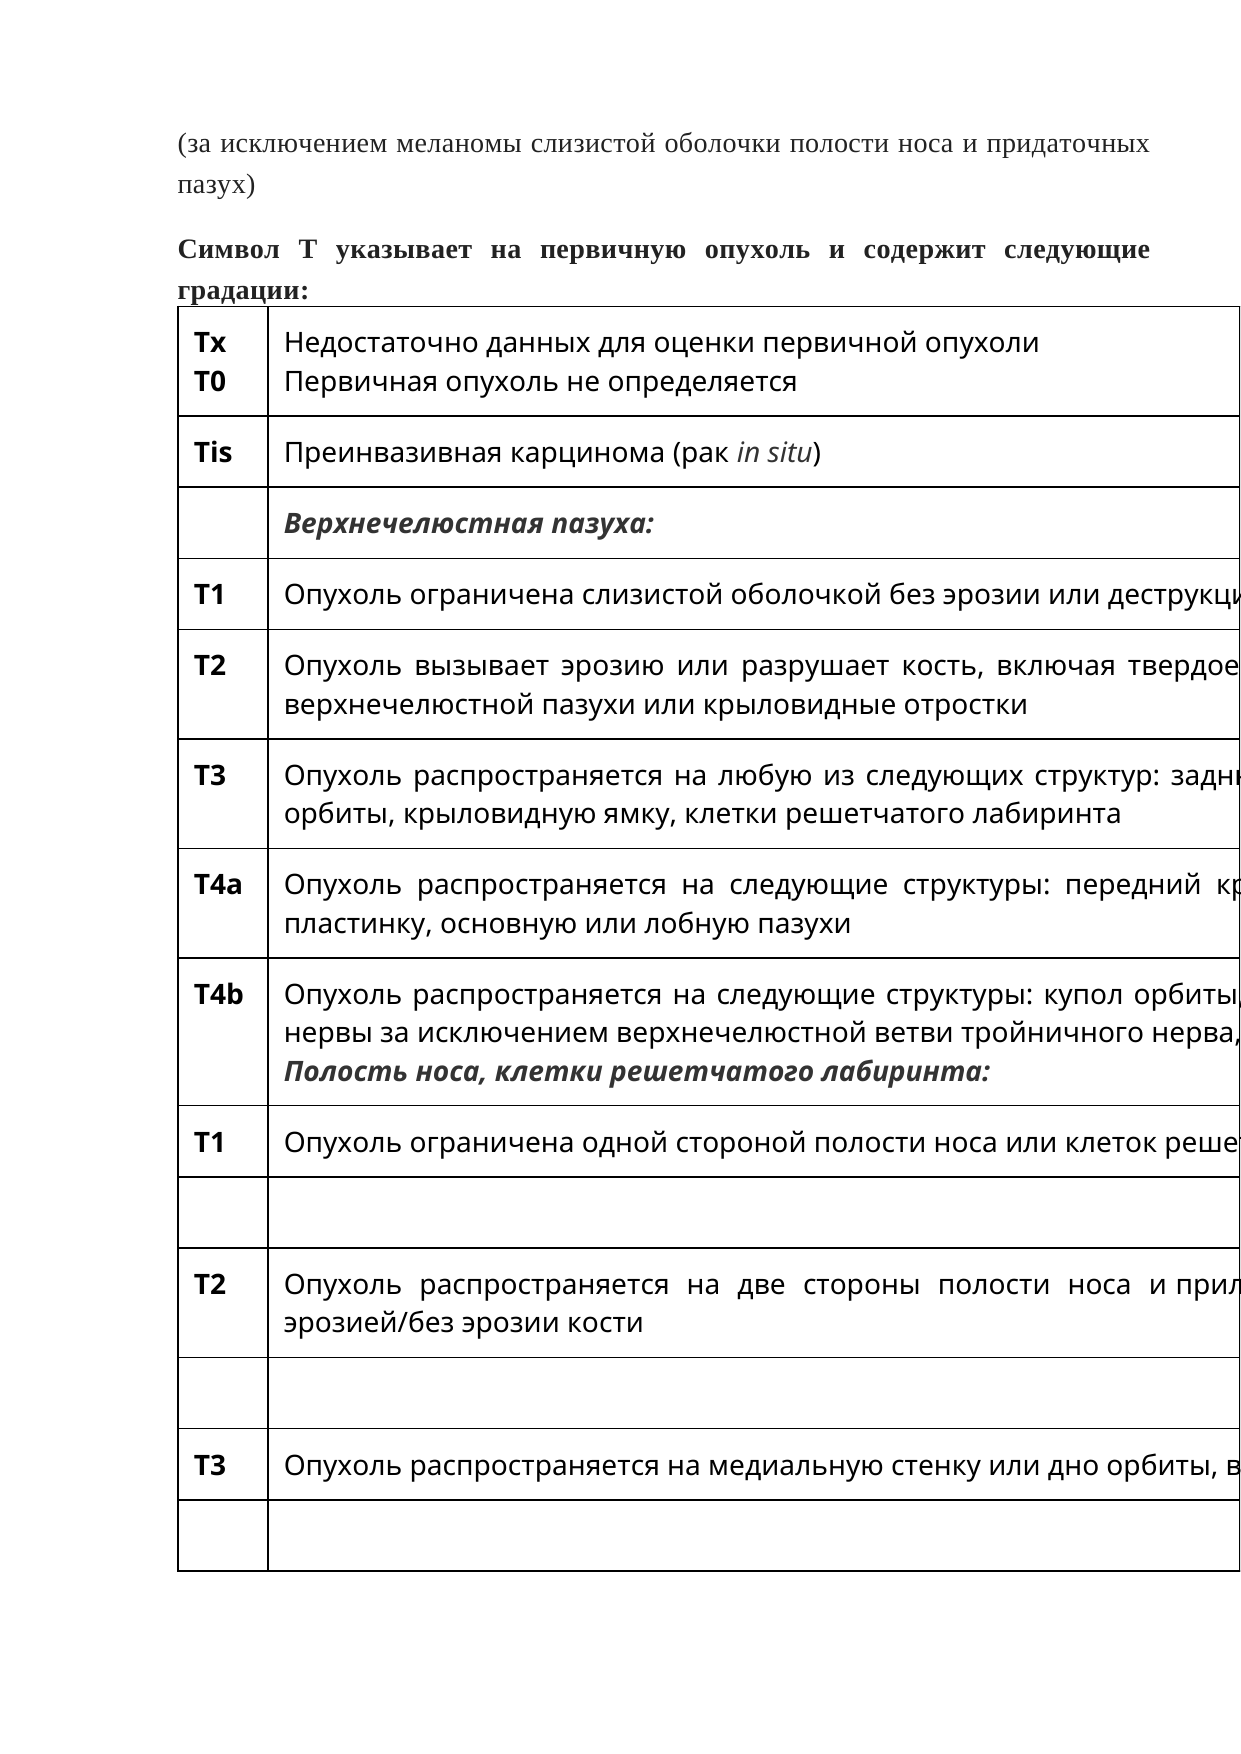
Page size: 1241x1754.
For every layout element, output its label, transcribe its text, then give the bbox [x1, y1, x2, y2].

table_cell [179, 1178, 267, 1247]
table_cell Тis [179, 417, 267, 486]
table_header Tx T0 [179, 307, 267, 415]
table_cell Опухоль распространяется на следующие структуры: передний край орбиты, кожу щеки, крыловидные отростки, подвисочную ямку, сетевидную пластинку, основную или лобную пазухи [269, 849, 1239, 957]
table_cell Т1 [179, 1106, 267, 1176]
text Символ Т указывает на первичную опухоль и содержит следующие градации: [177, 224, 1152, 306]
table_cell Т2 [179, 1249, 267, 1357]
table_cell Опухоль распространяется на две стороны полости носа и прилежащие участки в пределах полости носа и клеток решетчатого лабиринта с эрозией/без эрозии кости [269, 1249, 1239, 1357]
table_cell [179, 1501, 267, 1570]
table_cell T1 [179, 559, 267, 628]
table_cell T4b [179, 959, 267, 1105]
table_cell [269, 1178, 1239, 1247]
table_cell Опухоль распространяется на следующие структуры: купол орбиты, твердую мозговую оболочку, головной мозг, среднюю черепную ямку, черепные нервы за исключением верхнечелюстной ветви тройничного нерва, носоглотку, скат основания черепа (clivus) Полость носа, клетки решетчатого лабиринта: [269, 959, 1239, 1105]
table_cell Преинвазивная карцинома (рак in situ) [269, 417, 1239, 486]
table_cell [269, 1501, 1239, 1570]
table_cell T3 [179, 740, 267, 847]
table_header Недостаточно данных для оценки первичной опухоли Первичная опухоль не определяется [269, 307, 1239, 415]
table_cell Опухоль ограничена слизистой оболочкой без эрозии или деструкции кости [269, 559, 1239, 628]
table_cell [269, 1358, 1239, 1428]
table_cell T2 [179, 630, 267, 738]
table_cell Опухоль ограничена одной стороной полости носа или клеток решетчатого лабиринта с эрозией/без эрозии кости [269, 1106, 1239, 1176]
table_cell Опухоль вызывает эрозию или разрушает кость, включая твердое небо и/или средний носовой ход, исключая распространение на заднюю стенку верхнечелюстной пазухи или крыловидные отростки [269, 630, 1239, 738]
table_cell Опухоль распространяется на любую из следующих структур: заднюю стенку гайморовой пазухи, подкожную клетчатку, дно или медиальную стенку орбиты, крыловидную ямку, клетки решетчатого лабиринта [269, 740, 1239, 847]
table_cell [179, 1358, 267, 1428]
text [177, 118, 1152, 199]
table_cell Т3 [179, 1429, 267, 1499]
table_cell Опухоль распространяется на медиальную стенку или дно орбиты, верхнечелюстную пазуху, небо, клетки решетчатого лабиринта [269, 1429, 1239, 1499]
table_cell Т4а [179, 849, 267, 957]
table_cell [179, 488, 267, 557]
table_cell Верхнечелюстная пазуха: [269, 488, 1239, 557]
